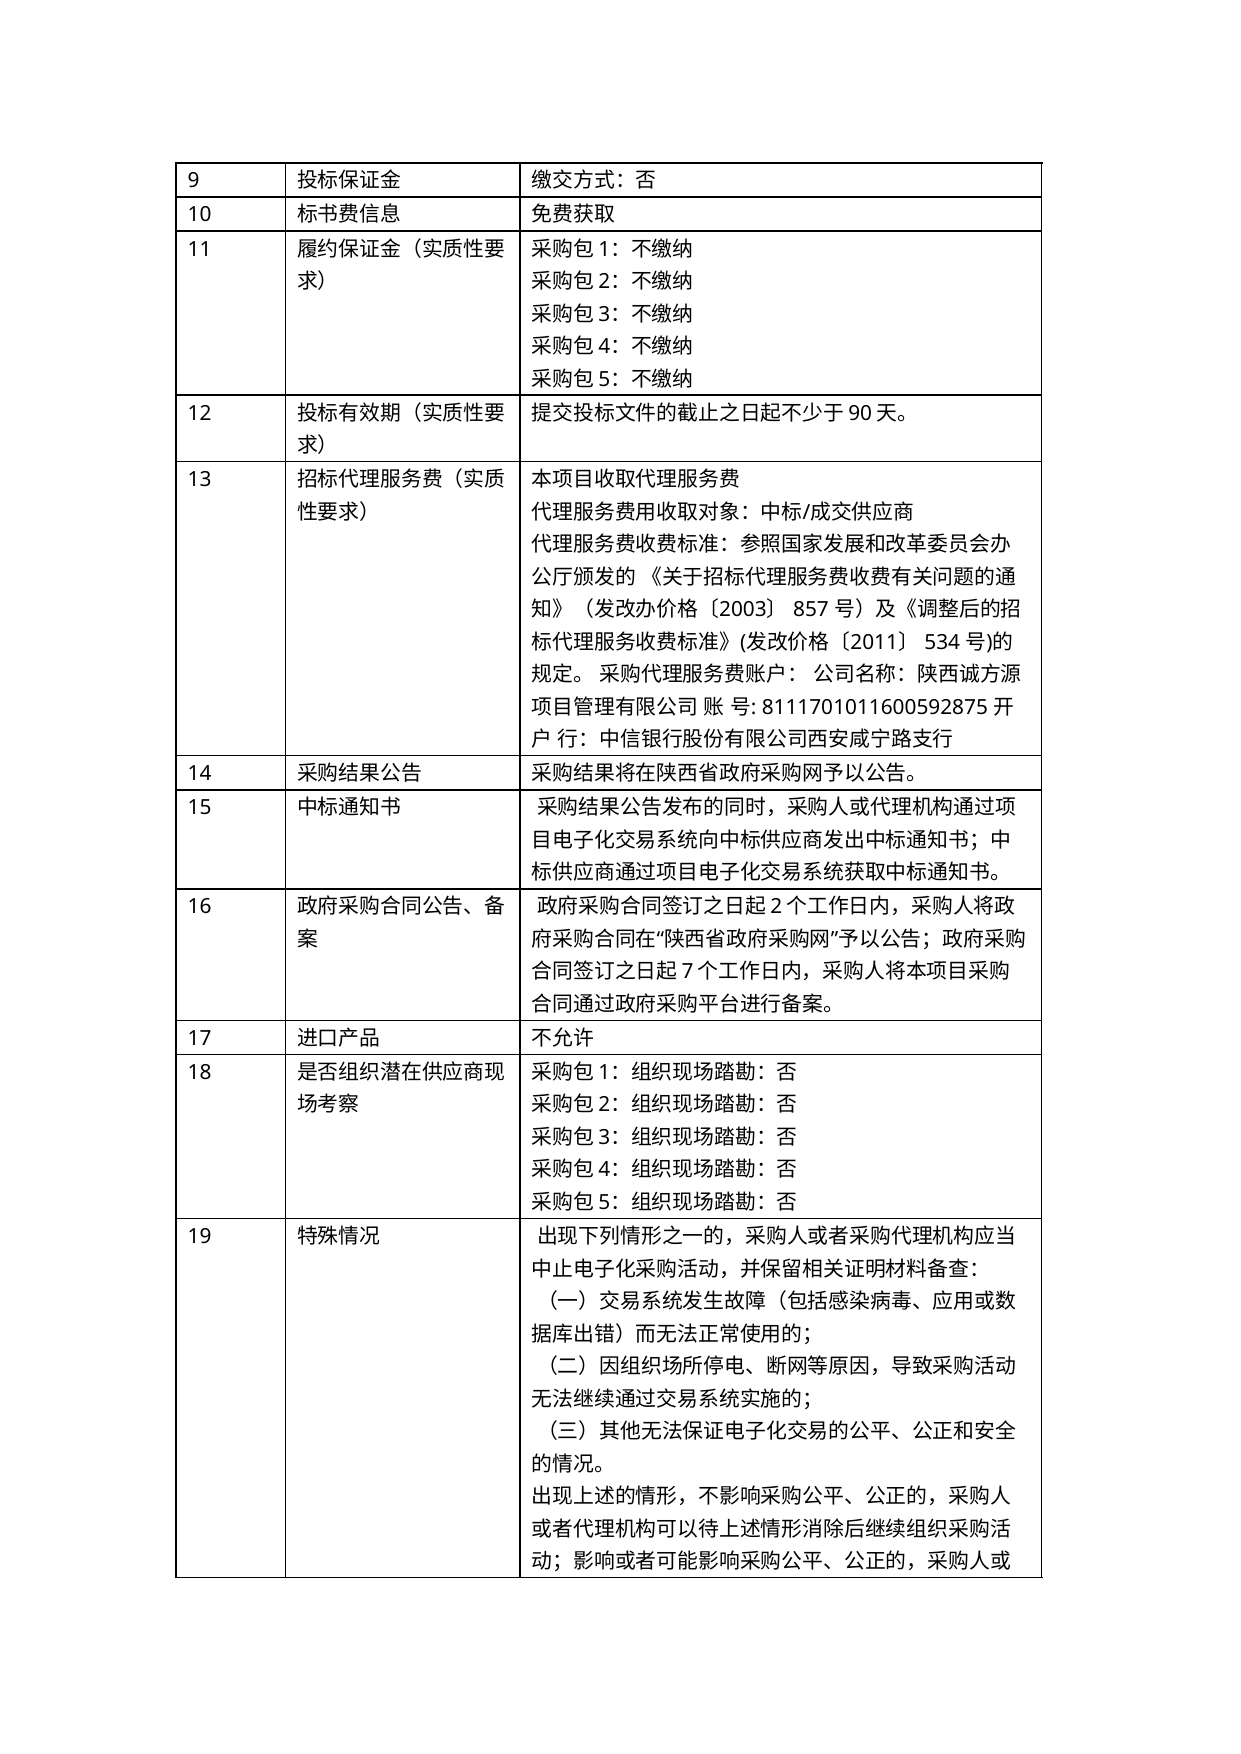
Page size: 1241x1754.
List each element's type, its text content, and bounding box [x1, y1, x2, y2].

table_cell 特殊情况 [286, 1219, 519, 1577]
table_cell 中标通知书 [286, 791, 519, 888]
table_cell 11 [177, 232, 285, 394]
table_cell 15 [177, 791, 285, 888]
table_cell 17 [177, 1021, 285, 1053]
table_cell 缴交方式：否 [521, 164, 1041, 196]
table_cell 标书费信息 [286, 198, 519, 230]
table_cell 免费获取 [521, 198, 1041, 230]
table_cell 履约保证金（实质性要求） [286, 232, 519, 394]
table_cell 政府采购合同签订之日起2个工作日内，采购人将政府采购合同在“陕西省政府采购网”予以公告；政府采购合同签订之日起7个工作日内，采购人将本项目采购合同通过政府采购平台进行备案。 [521, 890, 1041, 1019]
table_cell 采购包1：组织现场踏勘：否 采购包2：组织现场踏勘：否 采购包3：组织现场踏勘：否 采购包4：组织现场踏勘：否 采购包5：组织现场踏勘：否 [521, 1055, 1041, 1218]
table_cell 12 [177, 396, 285, 461]
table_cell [521, 1219, 1041, 1577]
table_cell 招标代理服务费（实质性要求） [286, 462, 519, 755]
table_cell 是否组织潜在供应商现场考察 [286, 1055, 519, 1218]
table_cell 不允许 [521, 1021, 1041, 1053]
table_cell 政府采购合同公告、备案 [286, 890, 519, 1019]
table_cell 18 [177, 1055, 285, 1218]
table_cell 13 [177, 462, 285, 755]
table_cell 采购包1：不缴纳 采购包2：不缴纳 采购包3：不缴纳 采购包4：不缴纳 采购包5：不缴纳 [521, 232, 1041, 394]
table_cell 投标保证金 [286, 164, 519, 196]
table_cell 采购结果公告发布的同时，采购人或代理机构通过项目电子化交易系统向中标供应商发出中标通知书；中标供应商通过项目电子化交易系统获取中标通知书。 [521, 791, 1041, 888]
table_cell 9 [177, 164, 285, 196]
table_cell 采购结果将在陕西省政府采购网予以公告。 [521, 756, 1041, 789]
table_cell 进口产品 [286, 1021, 519, 1053]
table_cell 本项目收取代理服务费 代理服务费用收取对象：中标/成交供应商 代理服务费收费标准：参照国家发展和改革委员会办公厅颁发的 《关于招标代理服务费收费有关问题的通知》（发改办价格〔2003〕 857 号）及《调整后的招标代理服务收费标准》(发改价格〔2011〕 534 号)的规定。 采购代理服务费账户： 公司名称：陕西诚方源项目管理有限公司 账 号: 8111701011600592875 开 户 行：中信银行股份有限公司西安咸宁路支行 [521, 462, 1041, 755]
table_cell 14 [177, 756, 285, 789]
table_cell 10 [177, 198, 285, 230]
table_cell 提交投标文件的截止之日起不少于90天。 [521, 396, 1041, 461]
table_cell 16 [177, 890, 285, 1019]
table_cell 投标有效期（实质性要求） [286, 396, 519, 461]
table_cell 采购结果公告 [286, 756, 519, 789]
table_cell 19 [177, 1219, 285, 1577]
